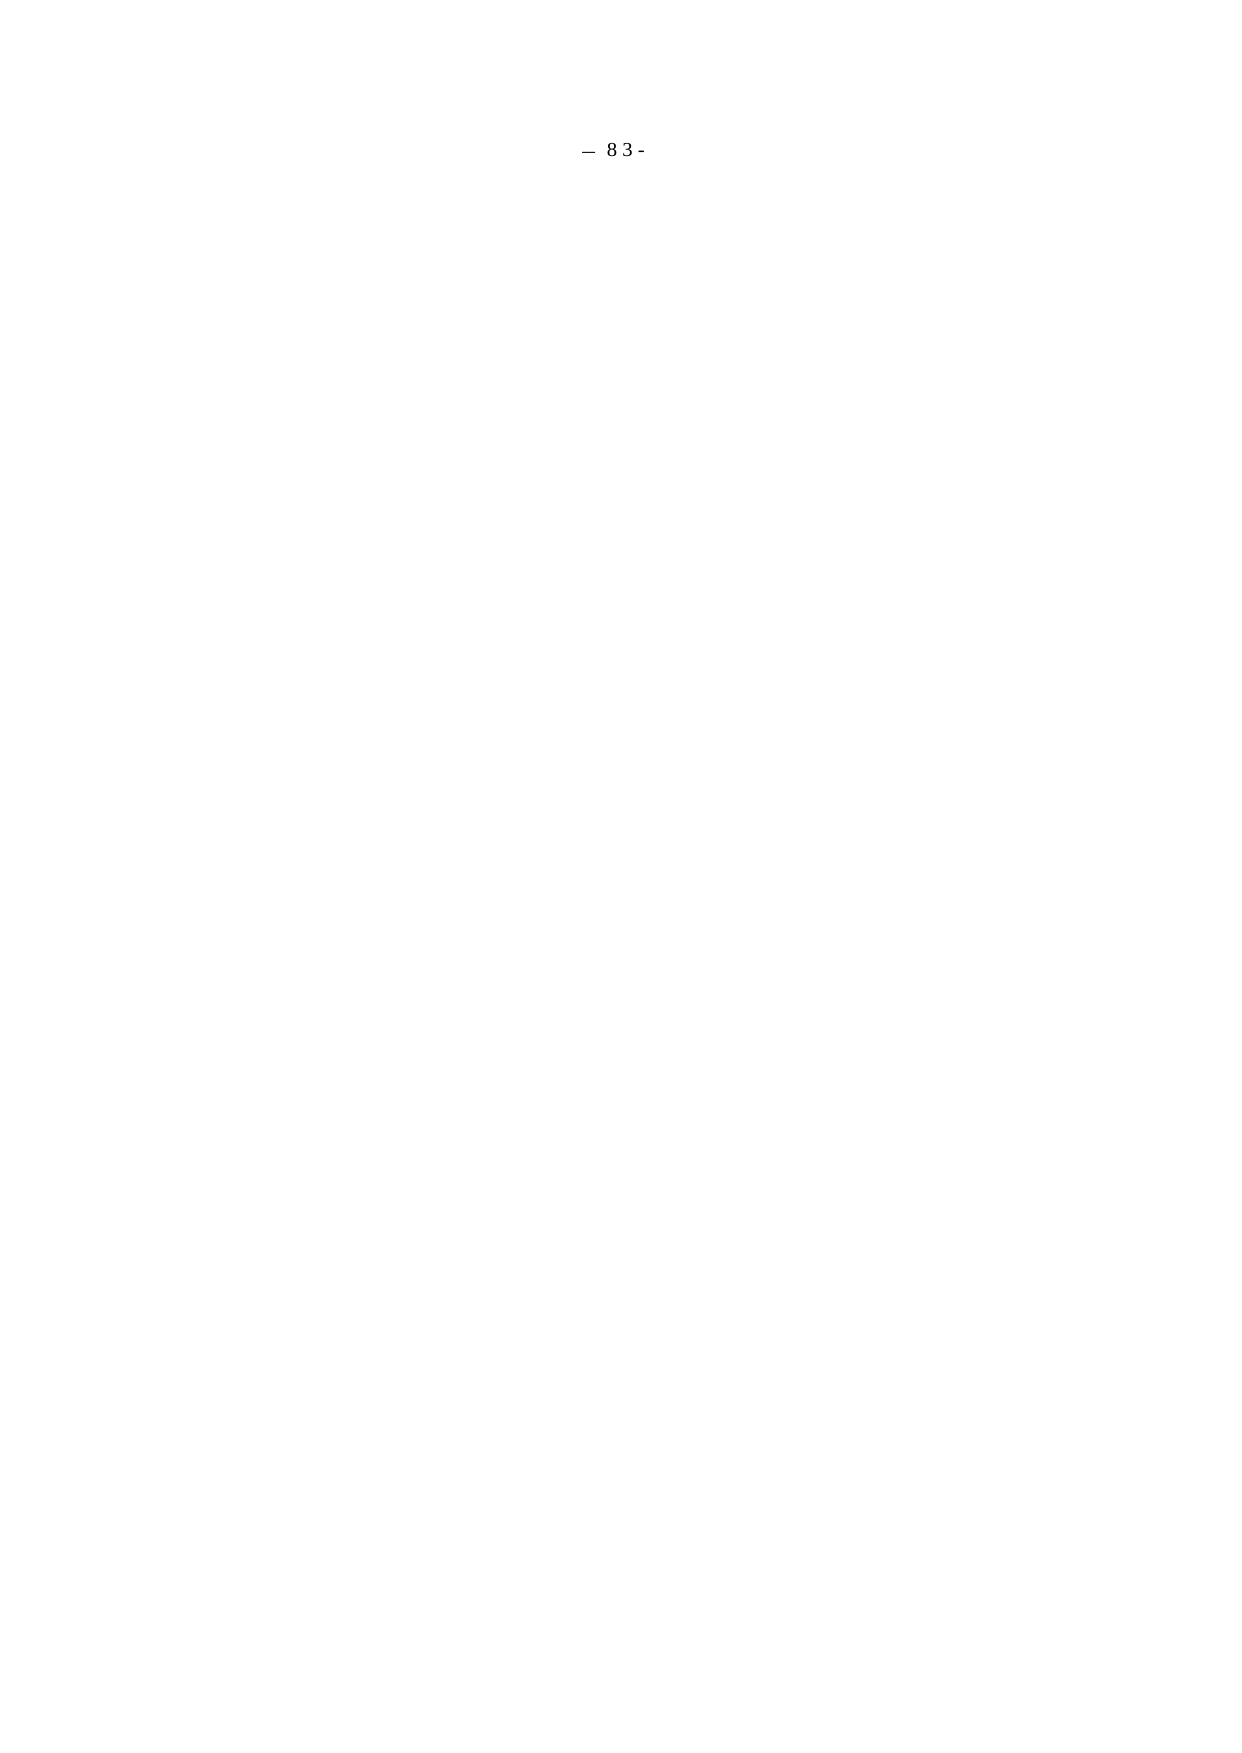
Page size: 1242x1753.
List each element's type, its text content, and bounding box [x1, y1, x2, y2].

text — 8 3 - [23, 138, 1203, 161]
